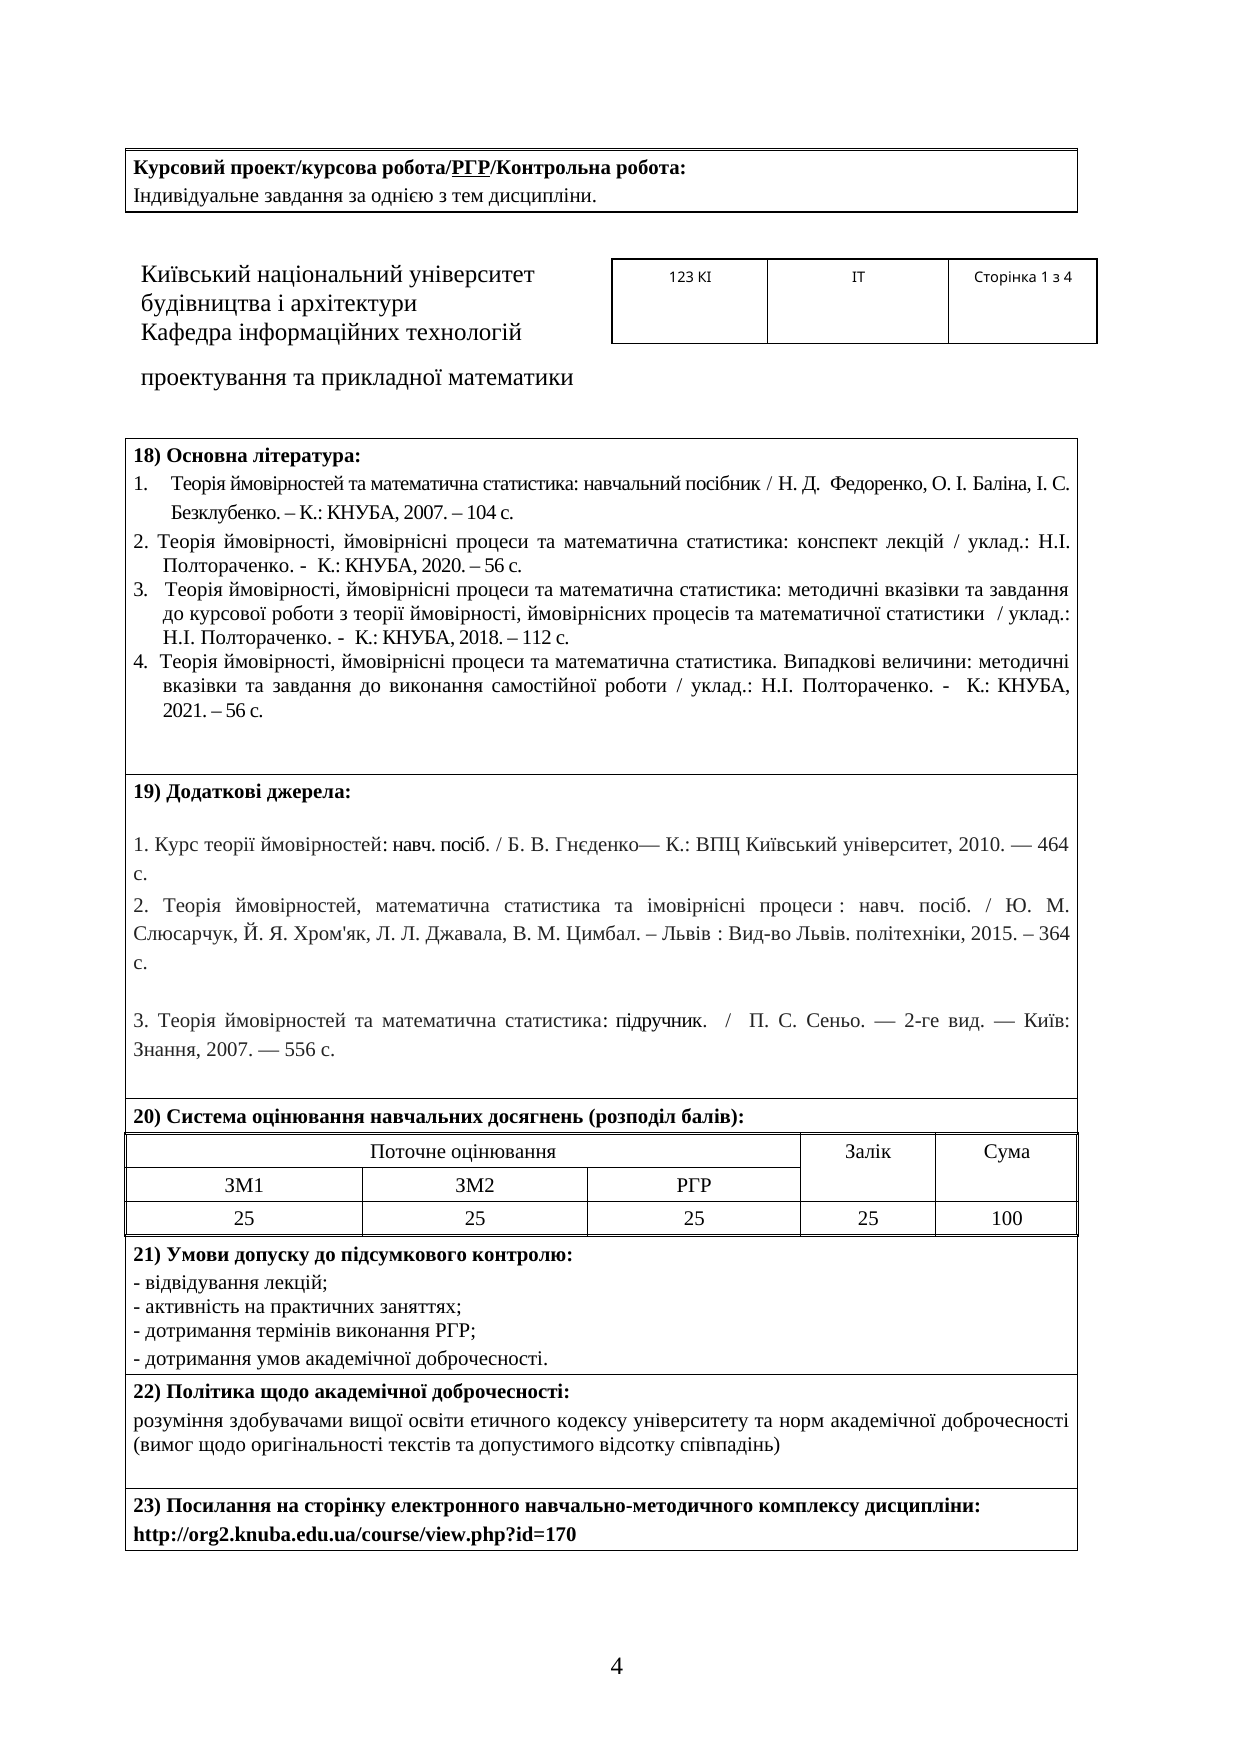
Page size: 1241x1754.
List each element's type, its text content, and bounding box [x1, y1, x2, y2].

table_cell 23) Посилання на сторінку електронного навчально-методичного комплексу дисципліни: http://org2.knuba.edu.ua/course/view.php?id=170 [126, 1489, 1077, 1550]
table_cell Залік [801, 1135, 935, 1201]
table_cell 25 [127, 1202, 362, 1234]
text будівництва і архітектури [141, 288, 611, 317]
text Кафедра інформаційних технологій [141, 317, 1092, 346]
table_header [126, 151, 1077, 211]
table_cell Сума [936, 1135, 1076, 1201]
table_cell ЗМ2 [363, 1168, 587, 1201]
table_cell 25 [801, 1202, 935, 1234]
table_cell 21) Умови допуску до підсумкового контролю: - відвідування лекцій; - активність на практичних заняттях; - дотримання термінів виконання РГР; - дотримання умов академічної доброчесності. [126, 1237, 1077, 1374]
table_cell 19) Додаткові джерела: 1. Курс теорії ймовірностей: навч. посіб. / Б. В. Гнєденко— К.: ВПЦ Київський університет, 2010. — 464 с. 2. Теорія ймовірностей, математична статистика та імовірнісні процеси : навч. посіб. / Ю. М. Слюсарчук, Й. Я. Хром'як, Л. Л. Джавала, В. М. Цимбал. – Львів : Вид-во Львів. політехніки, 2015. – 364 с. 3. Теорія ймовірностей та математична статистика: підручник. / П. С. Сеньо. — 2-ге вид. — Київ: Знання, 2007. — 556 с. [126, 775, 1077, 1098]
text Київський національний університет [141, 259, 611, 288]
text проектування та прикладної математики [141, 362, 1092, 391]
table_cell 20) Система оцінювання навчальних досягнень (розподіл балів): [126, 1099, 1077, 1132]
table_cell 100 [936, 1202, 1076, 1234]
table_cell Поточне оцінювання [127, 1135, 800, 1167]
table_cell ЗМ1 [127, 1168, 362, 1201]
table_header 18) Основна література: Теорія ймовірностей та математична статистика: навчальний посібник / Н. Д. Федоренко, О. І. Баліна, І. С. Безклубенко. – К.: КНУБА, 2007. – 104 с. 2. Теорія ймовірності, ймовірнісні процеси та математична статистика: конспект лекцій / уклад.: Н.І. Полтораченко. - К.: КНУБА, 2020. – 56 с. 3. Теорія ймовірності, ймовірнісні процеси та математична статистика: методичні вказівки та завдання до курсової роботи з теорії ймовірності, ймовірнісних процесів та математичної статистики / уклад.: Н.І. Полтораченко. - К.: КНУБА, 2018. – 112 с. 4. Теорія ймовірності, ймовірнісні процеси та математична статистика. Випадкові величини: методичні вказівки та завдання до виконання самостійної роботи / уклад.: Н.І. Полтораченко. - К.: КНУБА, 2021. – 56 с. [126, 439, 1077, 774]
table_cell 22) Політика щодо академічної доброчесності: розуміння здобувачами вищої освіти етичного кодексу університету та норм академічної доброчесності (вимог щодо оригінальності текстів та допустимого відсотку співпадінь) [126, 1375, 1077, 1488]
table_cell 25 [363, 1202, 587, 1234]
table_cell РГР [588, 1168, 800, 1201]
table_cell 25 [588, 1202, 800, 1234]
